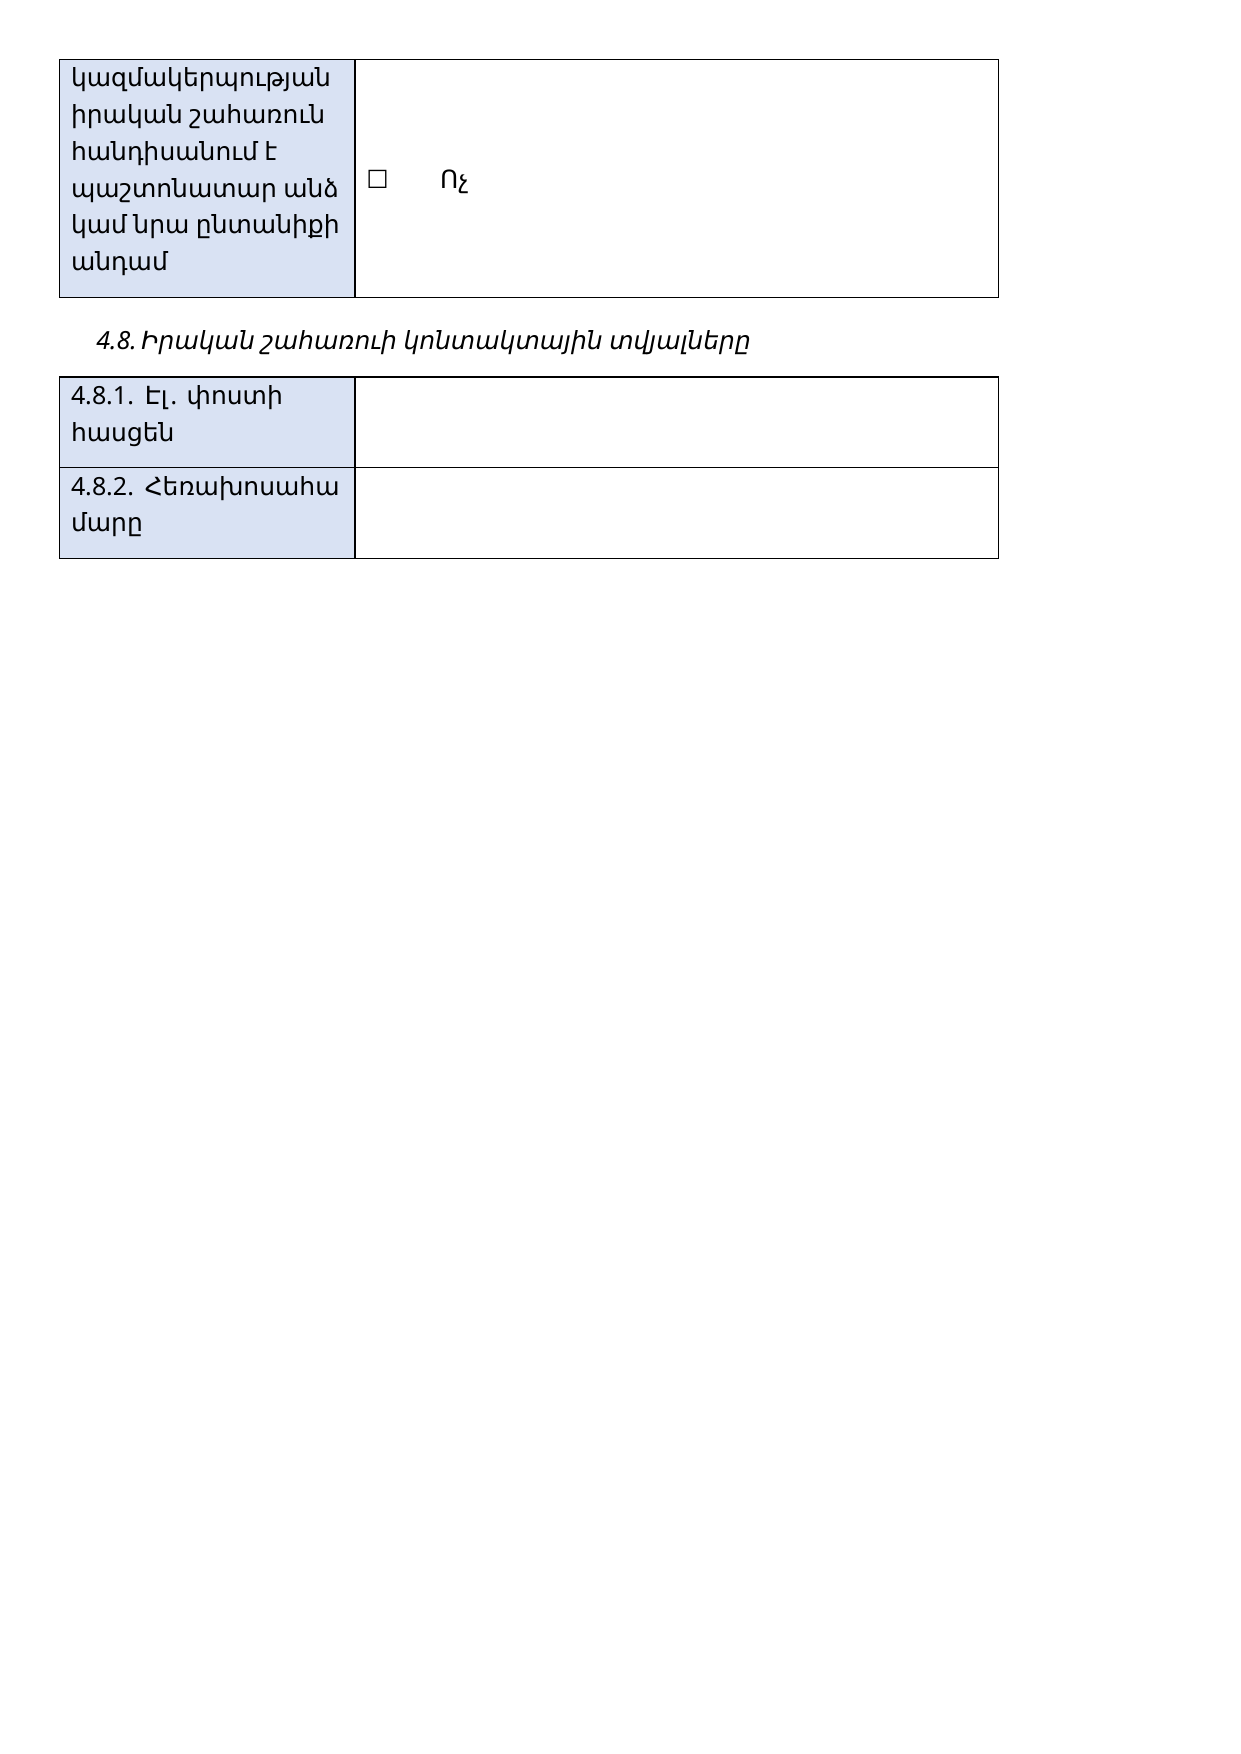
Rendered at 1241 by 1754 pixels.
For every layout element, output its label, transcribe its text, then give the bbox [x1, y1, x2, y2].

table_cell Հեռախոսահամարը [60, 468, 354, 558]
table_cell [60, 60, 354, 297]
table_header Էլ․ փոստի հասցեն [60, 378, 354, 467]
table_header [356, 378, 998, 467]
table_cell [356, 468, 998, 558]
table_cell ☐ Այո ☐ Ոչ [356, 60, 998, 297]
list Իրական շահառուի կոնտակտային տվյալները [96, 323, 1181, 357]
